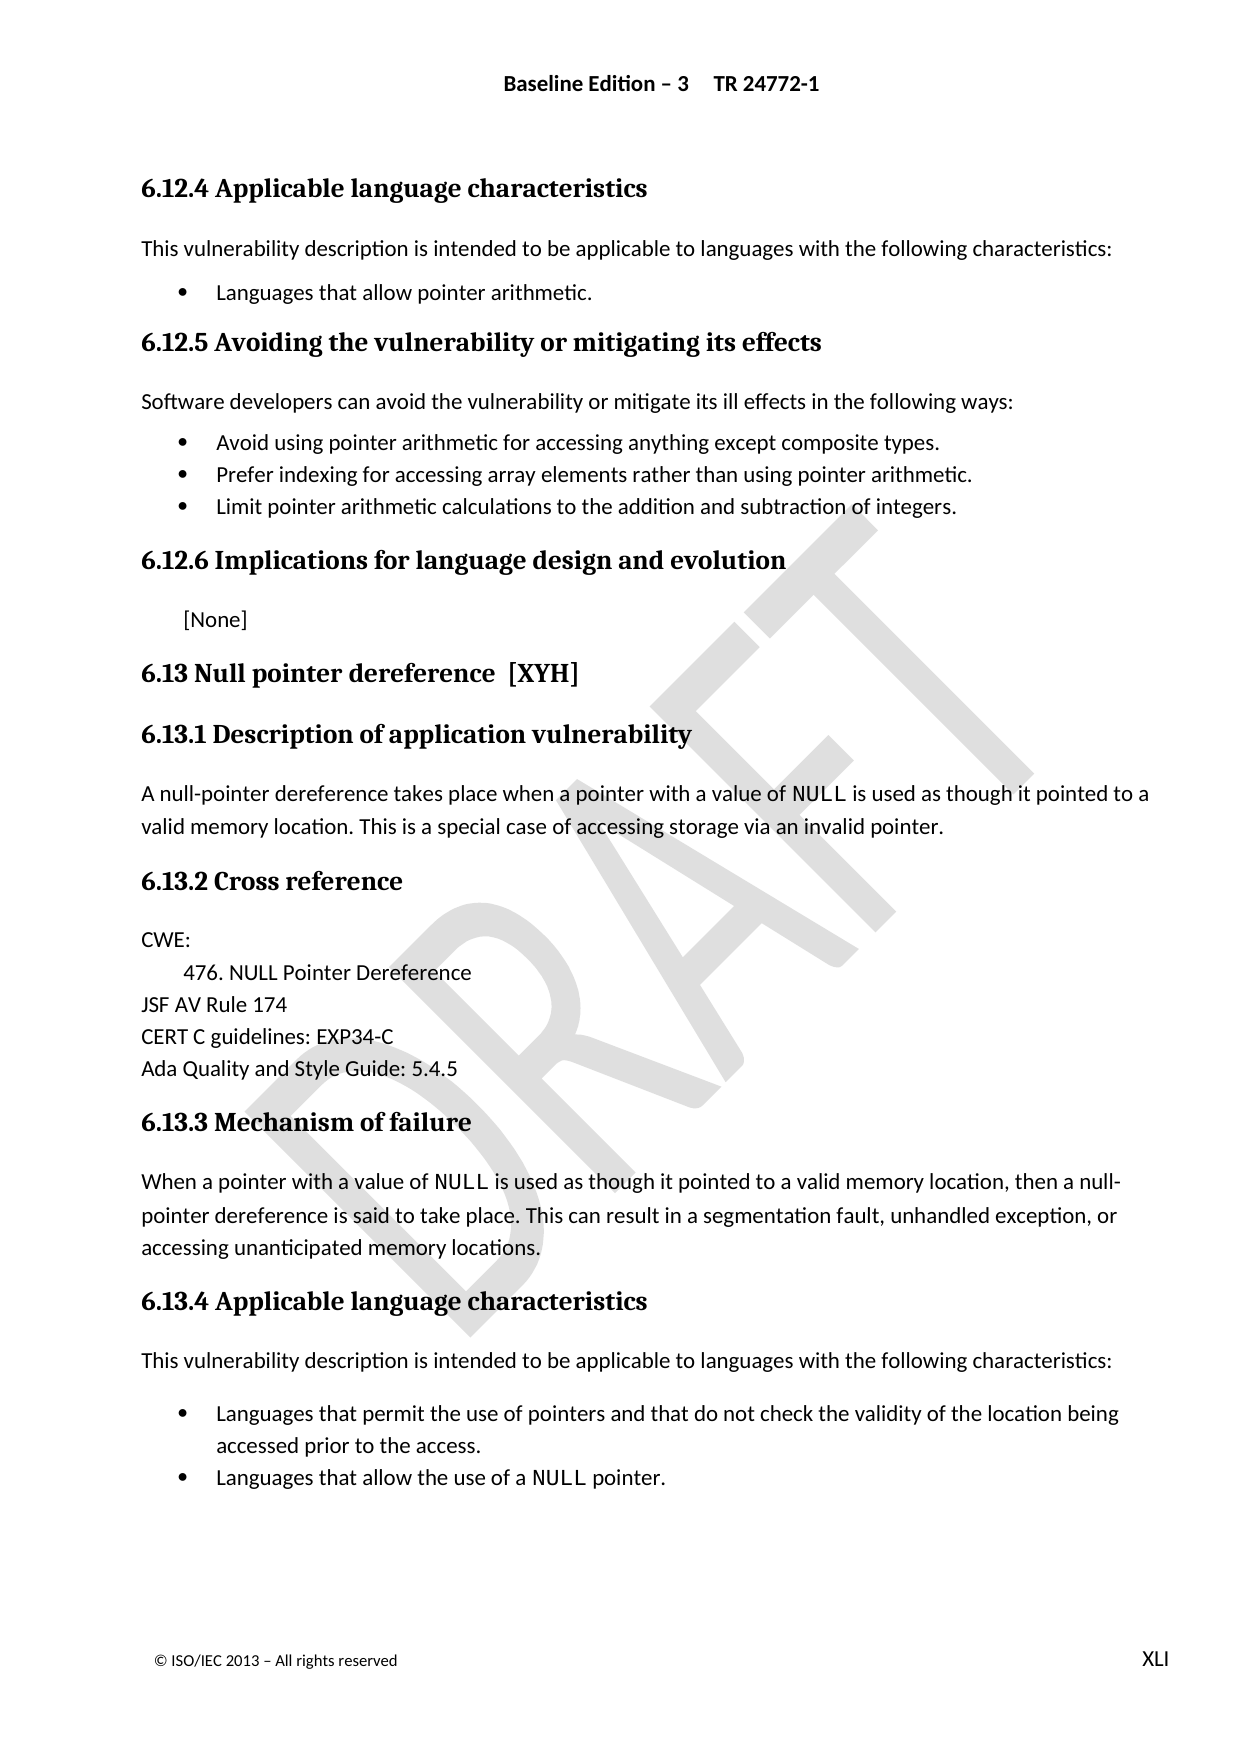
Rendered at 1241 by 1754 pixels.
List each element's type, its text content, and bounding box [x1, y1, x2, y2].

text CWE: [141, 926, 1182, 954]
text This vulnerability description is intended to be applicable to languages with the following characteristics: [141, 1346, 1182, 1374]
subtitle 6.13.3 Mechanism of failure [141, 1107, 1182, 1138]
list Avoid using pointer arithmetic for accessing anything except composite types. [178, 428, 1182, 456]
subtitle 6.12.5 Avoiding the vulnerability or mitigating its effects [141, 327, 1182, 358]
list Languages that permit the use of pointers and that do not check the validity of the location being accessed prior to the access. [178, 1399, 1182, 1459]
text When a pointer with a value of NULL is used as though it pointed to a valid memory location, then a null-pointer dereference is said to take place. This can result in a segmentation fault, unhandled exception, or accessing unanticipated memory locations. [141, 1167, 1182, 1261]
subtitle 6.13.2 Cross reference [141, 866, 1182, 897]
subtitle 6.12.4 Applicable language characteristics [141, 173, 1182, 205]
list Languages that allow pointer arithmetic. [178, 278, 1182, 306]
list Limit pointer arithmetic calculations to the addition and subtraction of integers. [178, 492, 1182, 520]
text 476. NULL Pointer Dereference [183, 958, 1182, 986]
text This vulnerability description is intended to be applicable to languages with the following characteristics: [141, 234, 1182, 262]
subtitle 6.13 Null pointer dereference [XYH] [141, 658, 1182, 689]
text JSF AV Rule 174 [141, 990, 1182, 1018]
text A null-pointer dereference takes place when a pointer with a value of NULL is used as though it pointed to a valid memory location. This is a special case of accessing storage via an invalid pointer. [141, 779, 1182, 841]
list Languages that allow the use of a NULL pointer. [178, 1463, 1182, 1493]
text CERT C guidelines: EXP34-C [141, 1022, 1182, 1050]
text [None] [141, 605, 1182, 633]
text Software developers can avoid the vulnerability or mitigate its ill effects in the following ways: [141, 387, 1182, 415]
text Ada Quality and Style Guide: 5.4.5 [141, 1054, 1182, 1082]
subtitle 6.13.1 Description of application vulnerability [141, 719, 1182, 750]
subtitle 6.13.4 Applicable language characteristics [141, 1286, 1182, 1317]
subtitle 6.12.6 Implications for language design and evolution [141, 545, 1182, 576]
list Prefer indexing for accessing array elements rather than using pointer arithmetic. [178, 460, 1182, 488]
